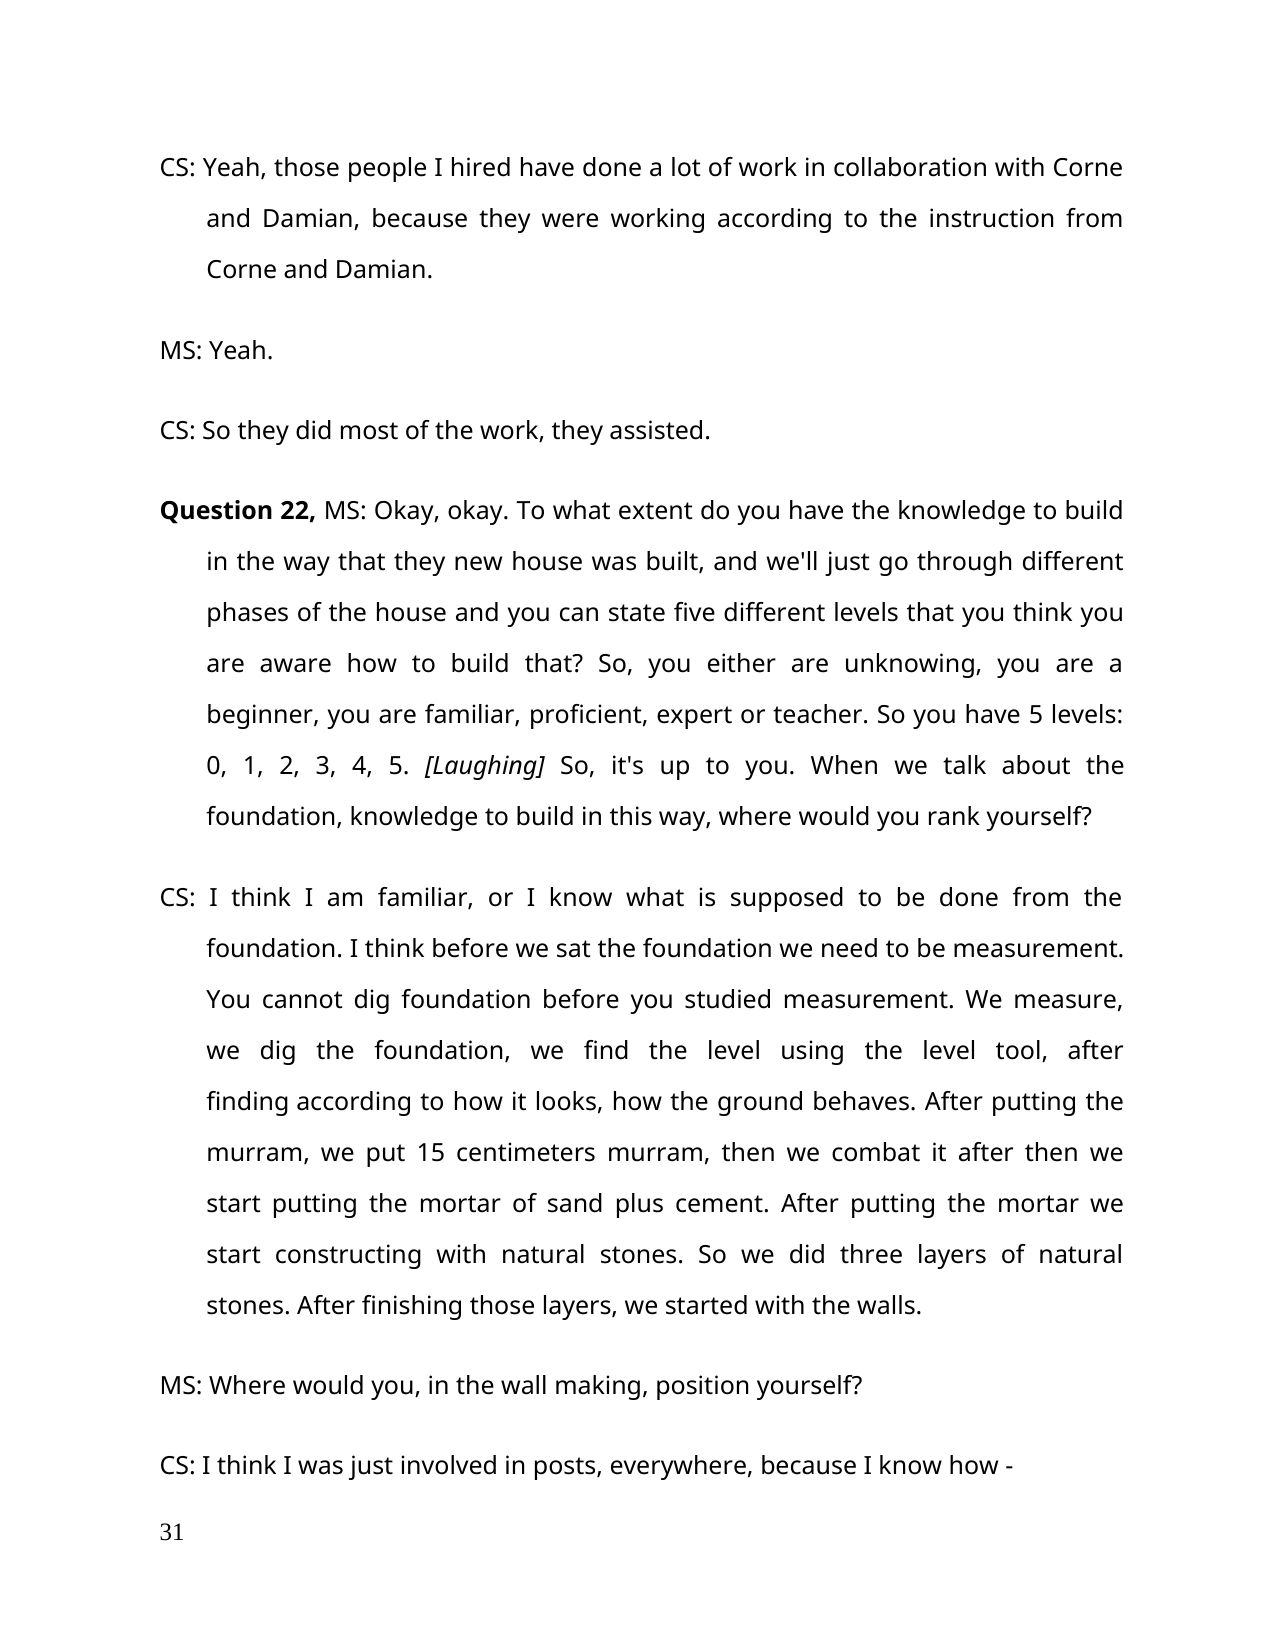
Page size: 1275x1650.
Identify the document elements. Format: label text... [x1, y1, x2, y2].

text MS: Yeah. [159, 332, 1125, 366]
text CS: I think I am familiar, or I know what is supposed to be done from the foundation. I think before we sat the foundation we need to be measurement. You cannot dig foundation before you studied measurement. We measure, we dig the foundation, we find the level using the level tool, after finding according to how it looks, how the ground behaves. After putting the murram, we put 15 centimeters murram, then we combat it after then we start putting the mortar of sand plus cement. After putting the mortar we start constructing with natural stones. So we did three layers of natural stones. After finishing those layers, we started with the walls. [159, 879, 1125, 1322]
text Question 22, MS: Okay, okay. To what extent do you have the knowledge to build in the way that they new house was built, and we'll just go through different phases of the house and you can state five different levels that you think you are aware how to build that? So, you either are unknowing, you are a beginner, you are familiar, proficient, expert or teacher. So you have 5 levels: 0, 1, 2, 3, 4, 5. [Laughing] So, it's up to you. When we talk about the foundation, knowledge to build in this way, where would you rank yourself? [159, 493, 1125, 833]
text CS: Yeah, those people I hired have done a lot of work in collaboration with Corne and Damian, because they were working according to the instruction from Corne and Damian. [159, 150, 1125, 286]
text CS: So they did most of the work, they assisted. [159, 412, 1125, 447]
text MS: Where would you, in the wall making, position yourself? [159, 1368, 1125, 1402]
text CS: I think I was just involved in posts, everywhere, because I know how - [159, 1448, 1125, 1482]
